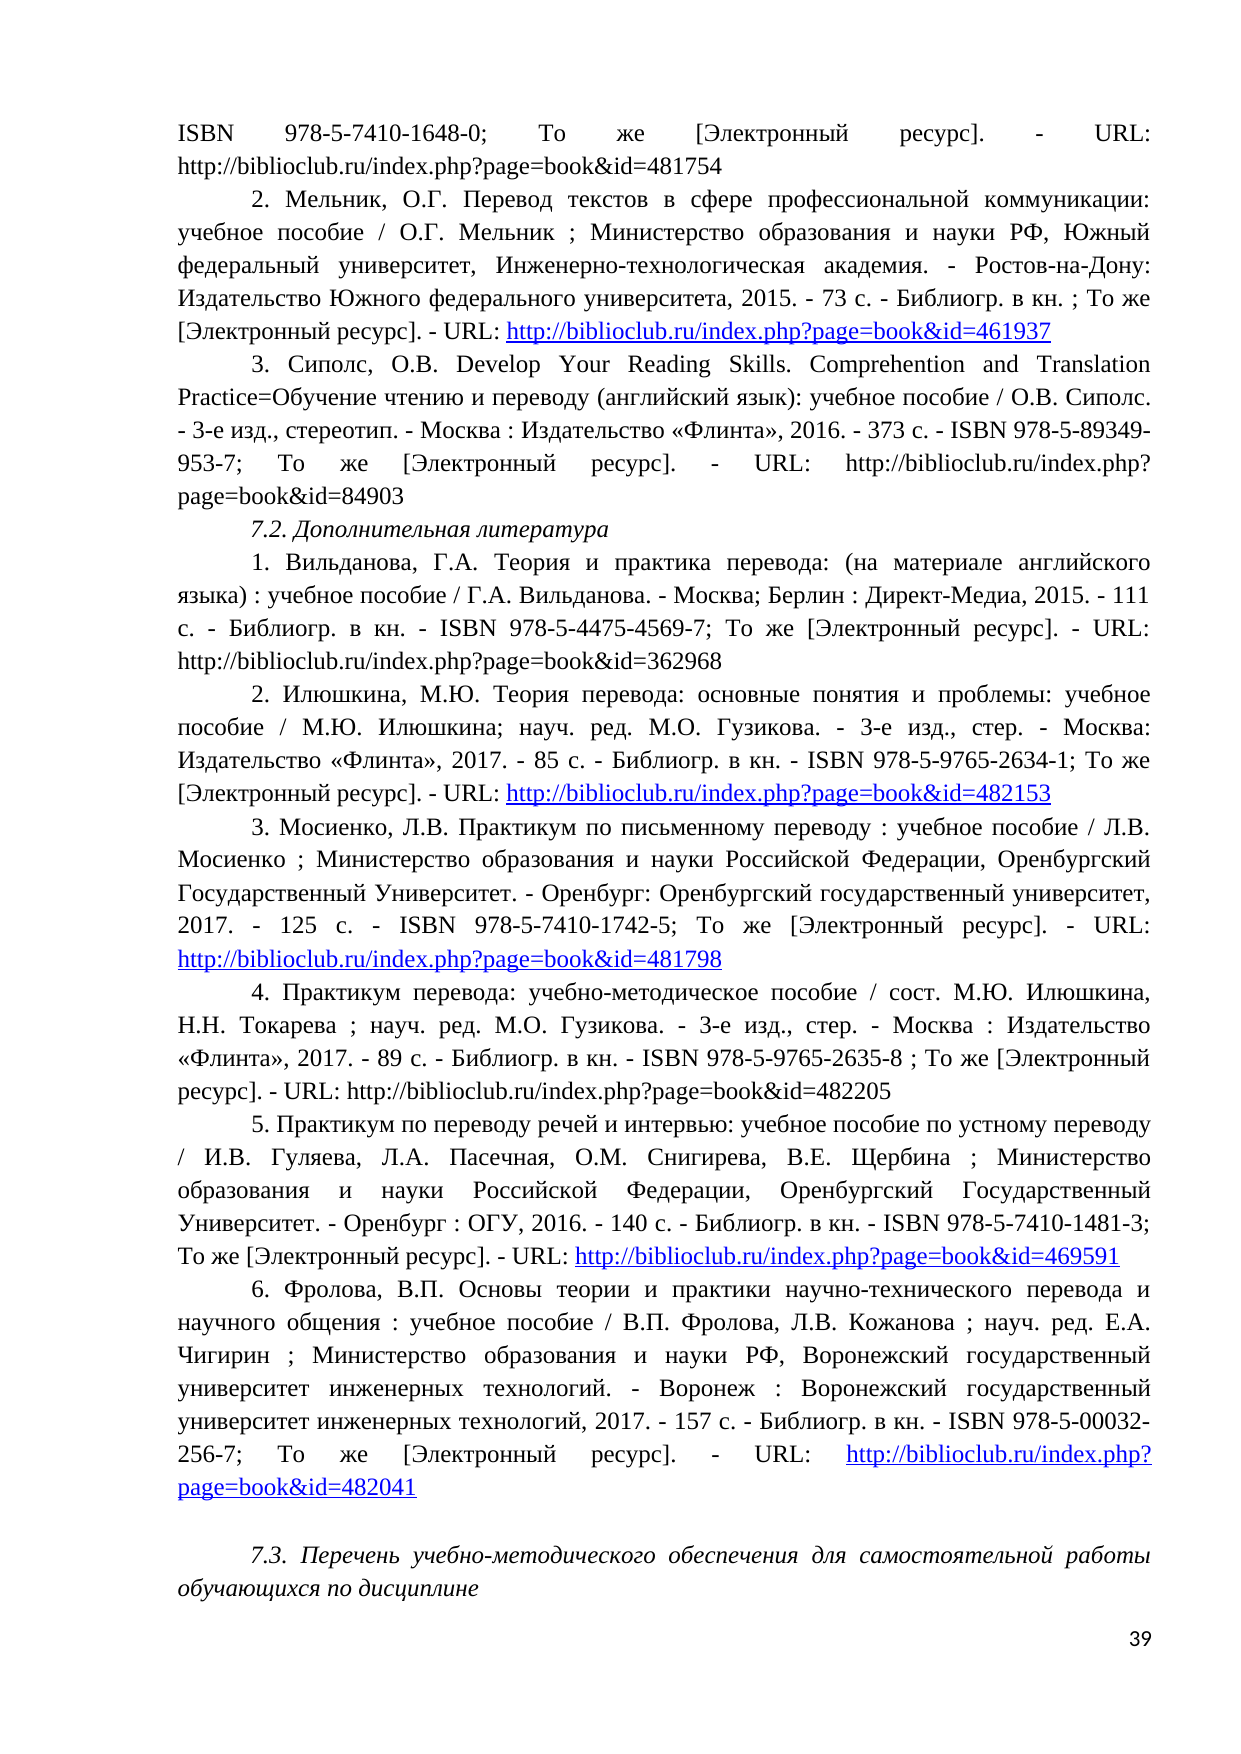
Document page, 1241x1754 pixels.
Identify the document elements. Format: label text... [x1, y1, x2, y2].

text 7.2. Дополнительная литература [177, 514, 1152, 543]
text 4. Практикум перевода: учебно-методическое пособие / сост. М.Ю. Илюшкина, Н.Н. Токарева ; науч. ред. М.О. Гузикова. - 3-е изд., стер. - Москва : Издательство «Флинта», 2017. - 89 с. - Библиогр. в кн. - ISBN 978-5-9765-2635-8 ; То же [Электронный ресурс]. - URL: http://biblioclub.ru/index.php?page=book&id=482205 [177, 977, 1152, 1104]
text 2. Илюшкина, М.Ю. Теория перевода: основные понятия и проблемы: учебное пособие / М.Ю. Илюшкина; науч. ред. М.О. Гузикова. - 3-е изд., стер. - Москва: Издательство «Флинта», 2017. - 85 с. - Библиогр. в кн. - ISBN 978-5-9765-2634-1; То же [Электронный ресурс]. - URL: http://biblioclub.ru/index.php?page=book&id=482153 [177, 679, 1152, 807]
text 6. Фролова, В.П. Основы теории и практики научно-технического перевода и научного общения : учебное пособие / В.П. Фролова, Л.В. Кожанова ; науч. ред. Е.А. Чигирин ; Министерство образования и науки РФ, Воронежский государственный университет инженерных технологий. - Воронеж : Воронежский государственный университет инженерных технологий, 2017. - 157 с. - Библиогр. в кн. - ISBN 978-5-00032-256-7; То же [Электронный ресурс]. - URL: http://biblioclub.ru/index.php?page=book&id=482041 [177, 1274, 1152, 1501]
text 2. Мельник, О.Г. Перевод текстов в сфере профессиональной коммуникации: учебное пособие / О.Г. Мельник ; Министерство образования и науки РФ, Южный федеральный университет, Инженерно-технологическая академия. - Ростов-на-Дону: Издательство Южного федерального университета, 2015. - 73 с. - Библиогр. в кн. ; То же [Электронный ресурс]. - URL: http://biblioclub.ru/index.php?page=book&id=461937 [177, 184, 1152, 345]
text 3. Сиполс, О.В. Develop Your Reading Skills. Comprehention and Translation Practice=Обучение чтению и переводу (английский язык): учебное пособие / О.В. Сиполс. - 3-е изд., стереотип. - Москва : Издательство «Флинта», 2016. - 373 с. - ISBN 978-5-89349-953-7; То же [Электронный ресурс]. - URL: http://biblioclub.ru/index.php?page=book&id=84903 [177, 349, 1152, 510]
text 7.3. Перечень учебно-методического обеспечения для самостоятельной работы обучающихся по дисциплине [177, 1540, 1152, 1602]
text 1. Вильданова, Г.А. Теория и практика перевода: (на материале английского языка) : учебное пособие / Г.А. Вильданова. - Москва; Берлин : Директ-Медиа, 2015. - 111 с. - Библиогр. в кн. - ISBN 978-5-4475-4569-7; То же [Электронный ресурс]. - URL: http://biblioclub.ru/index.php?page=book&id=362968 [177, 547, 1152, 675]
text 5. Практикум по переводу речей и интервью: учебное пособие по устному переводу / И.В. Гуляева, Л.А. Пасечная, О.М. Снигирева, В.Е. Щербина ; Министерство образования и науки Российской Федерации, Оренбургский Государственный Университет. - Оренбург : ОГУ, 2016. - 140 с. - Библиогр. в кн. - ISBN 978-5-7410-1481-3; То же [Электронный ресурс]. - URL: http://biblioclub.ru/index.php?page=book&id=469591 [177, 1109, 1152, 1269]
text 3. Мосиенко, Л.В. Практикум по письменному переводу : учебное пособие / Л.В. Мосиенко ; Министерство образования и науки Российской Федерации, Оренбургский Государственный Университет. - Оренбург: Оренбургский государственный университет, 2017. - 125 с. - ISBN 978-5-7410-1742-5; То же [Электронный ресурс]. - URL: http://biblioclub.ru/index.php?page=book&id=481798 [177, 812, 1152, 972]
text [177, 118, 1152, 180]
